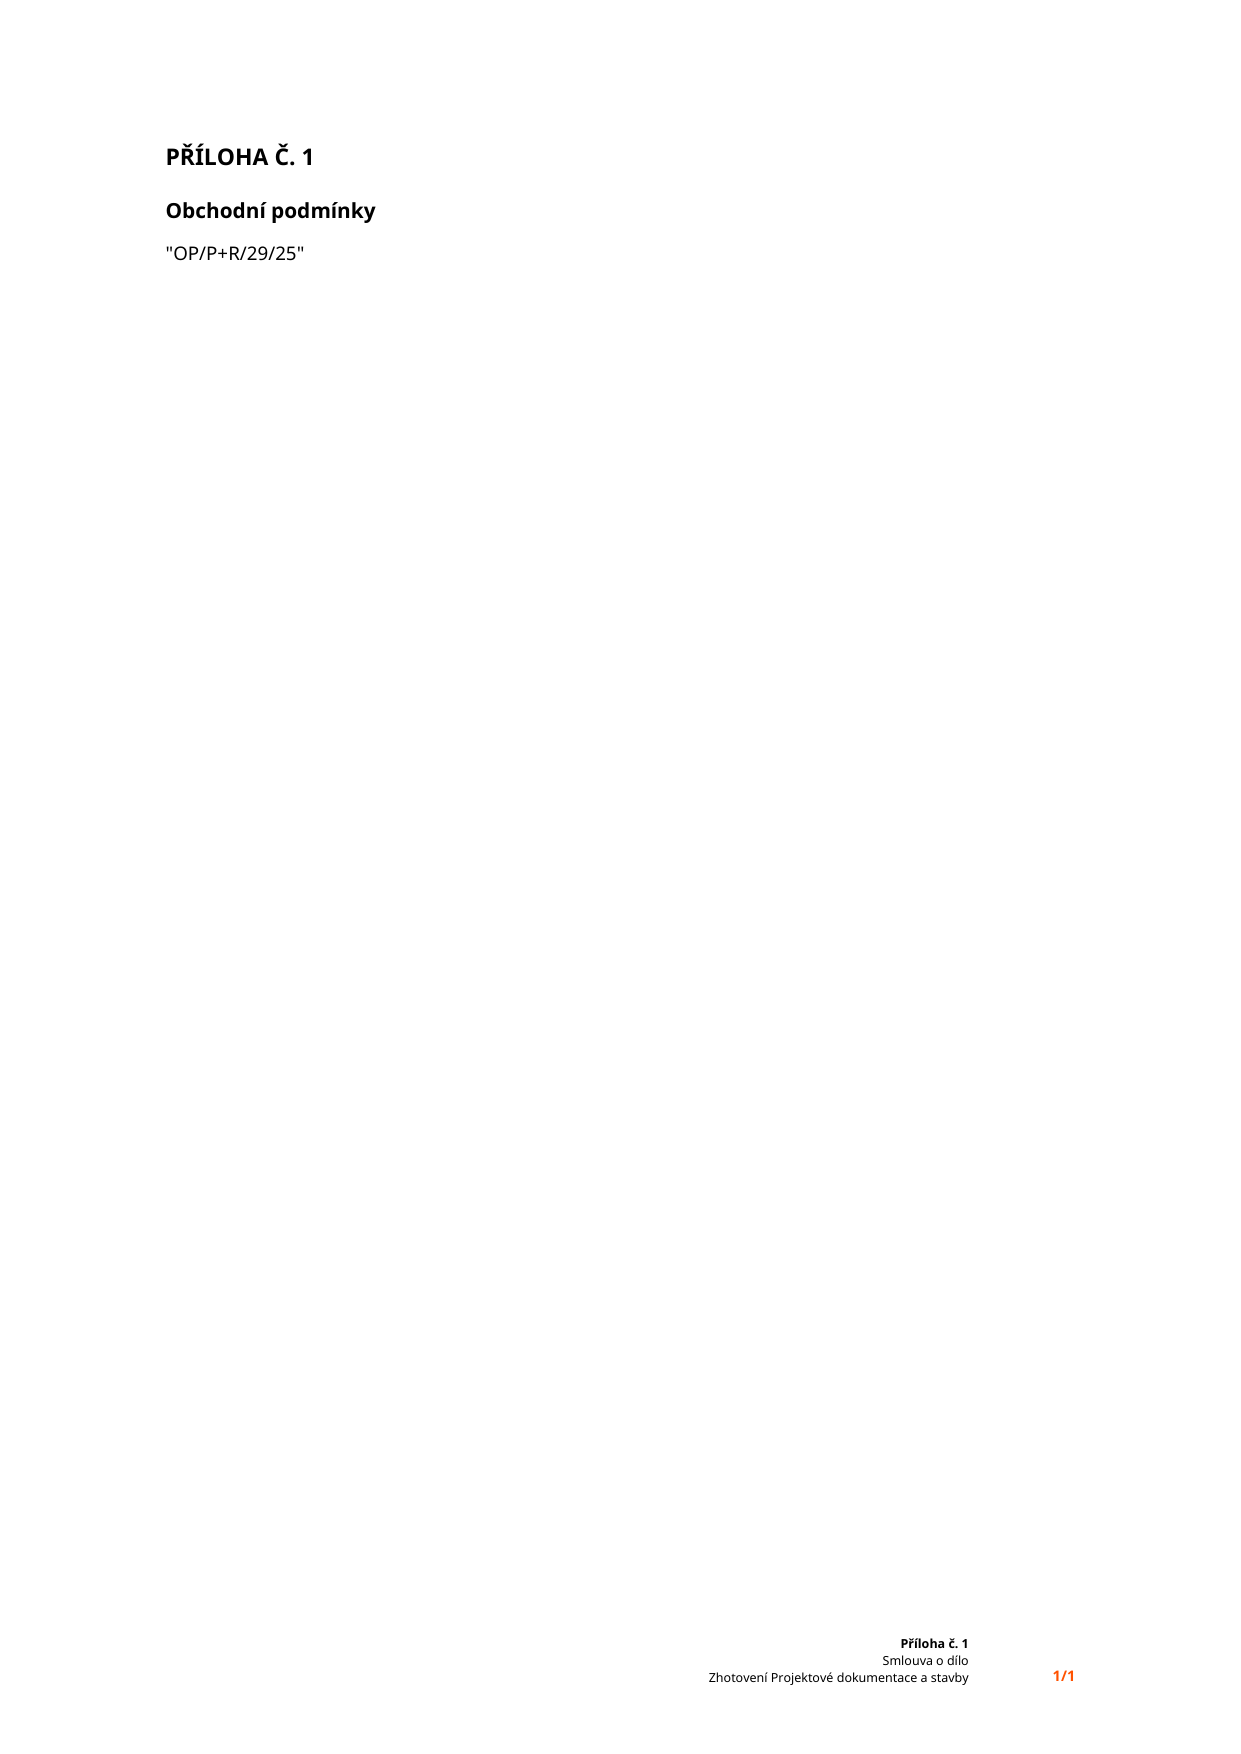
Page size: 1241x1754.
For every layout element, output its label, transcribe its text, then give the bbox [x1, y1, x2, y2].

text Příloha č. 1 [165, 141, 1075, 173]
text "OP/P+R/29/25" [165, 240, 1075, 266]
text Obchodní podmínky [165, 197, 1075, 225]
